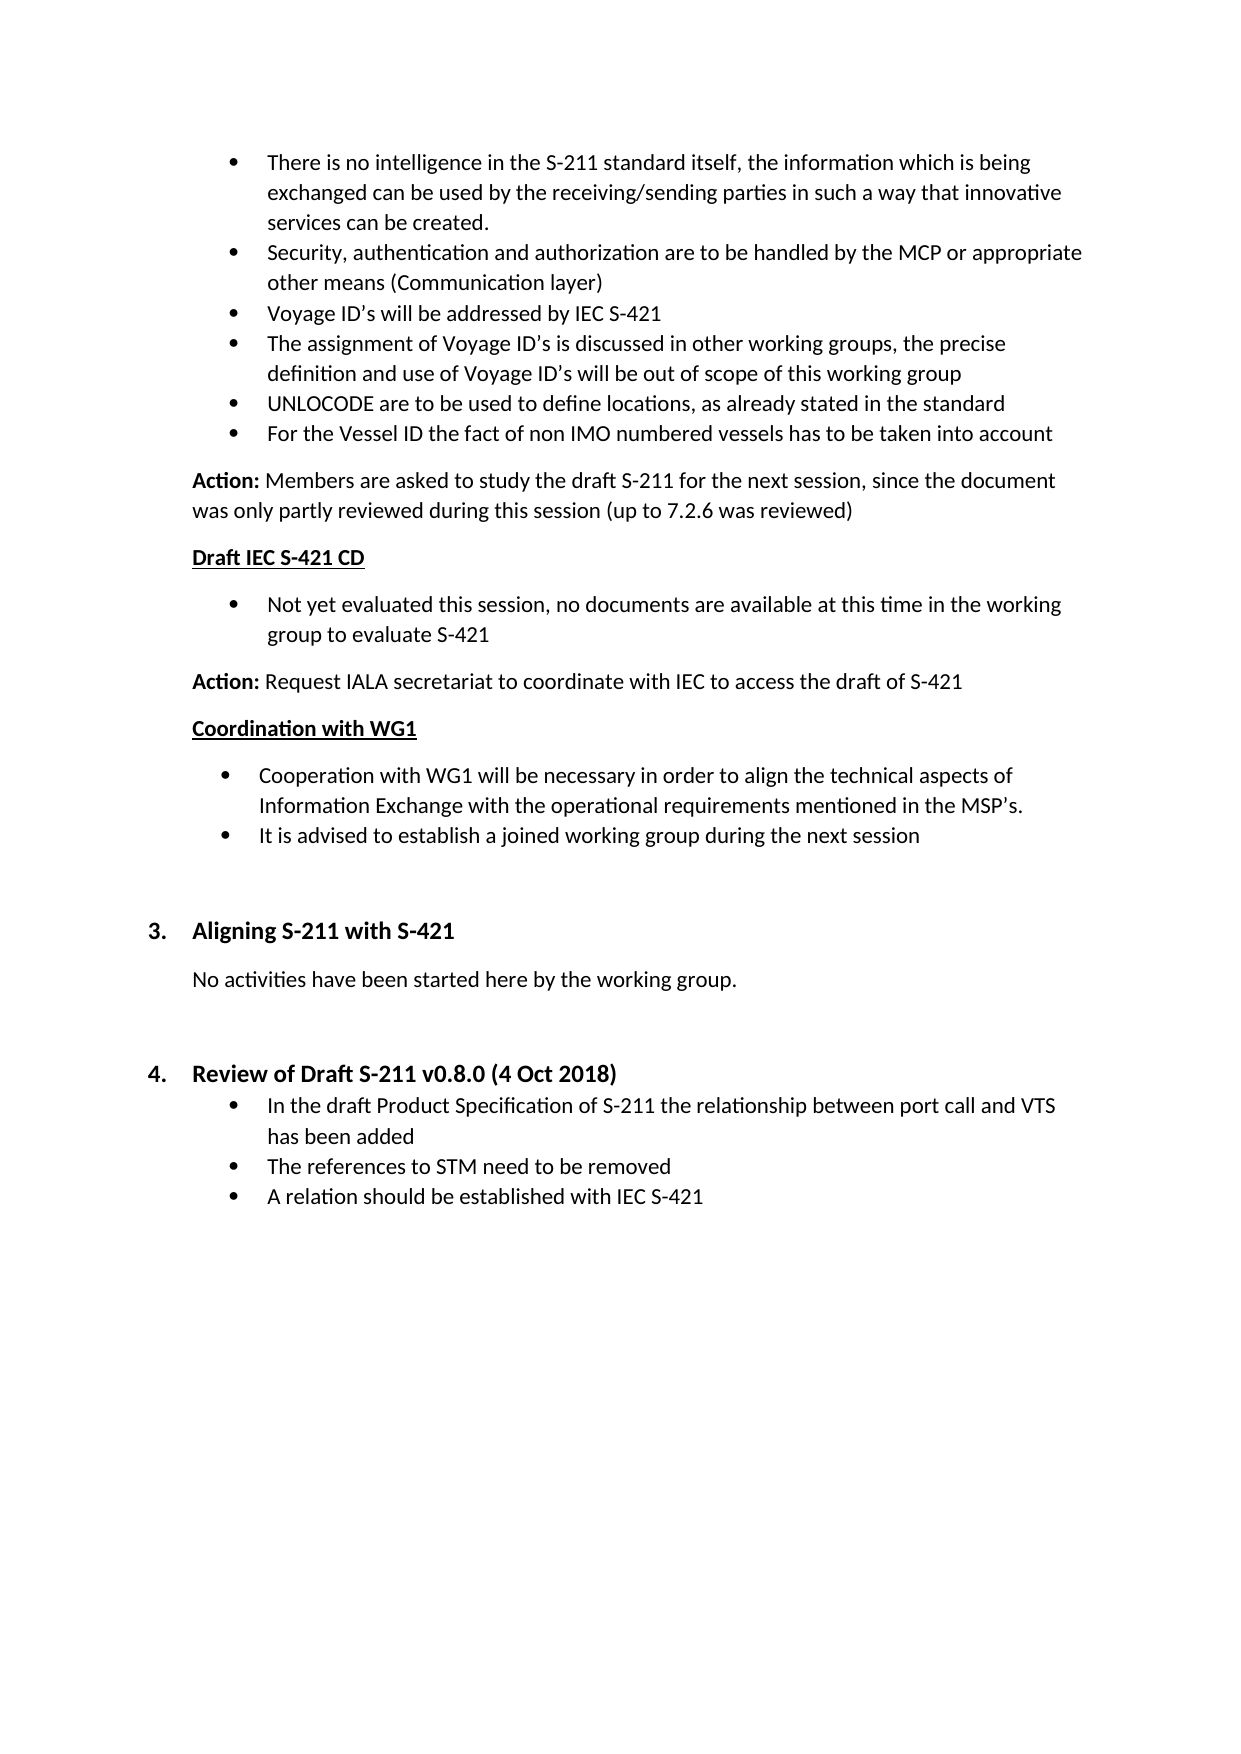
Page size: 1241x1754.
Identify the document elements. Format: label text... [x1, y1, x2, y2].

list Cooperation with WG1 will be necessary in order to align the technical aspects of Information Exchange with the operational requirements mentioned in the MSP’s. [221, 761, 1093, 819]
list Not yet evaluated this session, no documents are available at this time in the working group to evaluate S-421 [229, 590, 1093, 648]
text Action: Request IALA secretariat to coordinate with IEC to access the draft of S-421 [192, 667, 1093, 695]
text Action: Members are asked to study the draft S-211 for the next session, since the document was only partly reviewed during this session (up to 7.2.6 was reviewed) [192, 466, 1093, 524]
list Aligning S-211 with S-421 [148, 915, 1093, 946]
list In the draft Product Specification of S-211 the relationship between port call and VTS has been added [229, 1092, 1093, 1150]
list UNLOCODE are to be used to define locations, as already stated in the standard [229, 389, 1093, 417]
list A relation should be established with IEC S-421 [229, 1182, 1093, 1210]
text Draft IEC S-421 CD [192, 543, 1093, 571]
list Voyage ID’s will be addressed by IEC S-421 [229, 299, 1093, 327]
list The assignment of Voyage ID’s is discussed in other working groups, the precise definition and use of Voyage ID’s will be out of scope of this working group [229, 329, 1093, 387]
text No activities have been started here by the working group. [192, 965, 1093, 993]
list It is advised to establish a joined working group during the next session [221, 822, 1093, 849]
list There is no intelligence in the S-211 standard itself, the information which is being exchanged can be used by the receiving/sending parties in such a way that innovative services can be created. [229, 148, 1093, 236]
list Review of Draft S-211 v0.8.0 (4 Oct 2018) [148, 1059, 1093, 1089]
list The references to STM need to be removed [229, 1152, 1093, 1180]
list Security, authentication and authorization are to be handled by the MCP or appropriate other means (Communication layer) [229, 238, 1093, 296]
list For the Vessel ID the fact of non IMO numbered vessels has to be taken into account [229, 419, 1093, 447]
text Coordination with WG1 [192, 714, 1093, 742]
